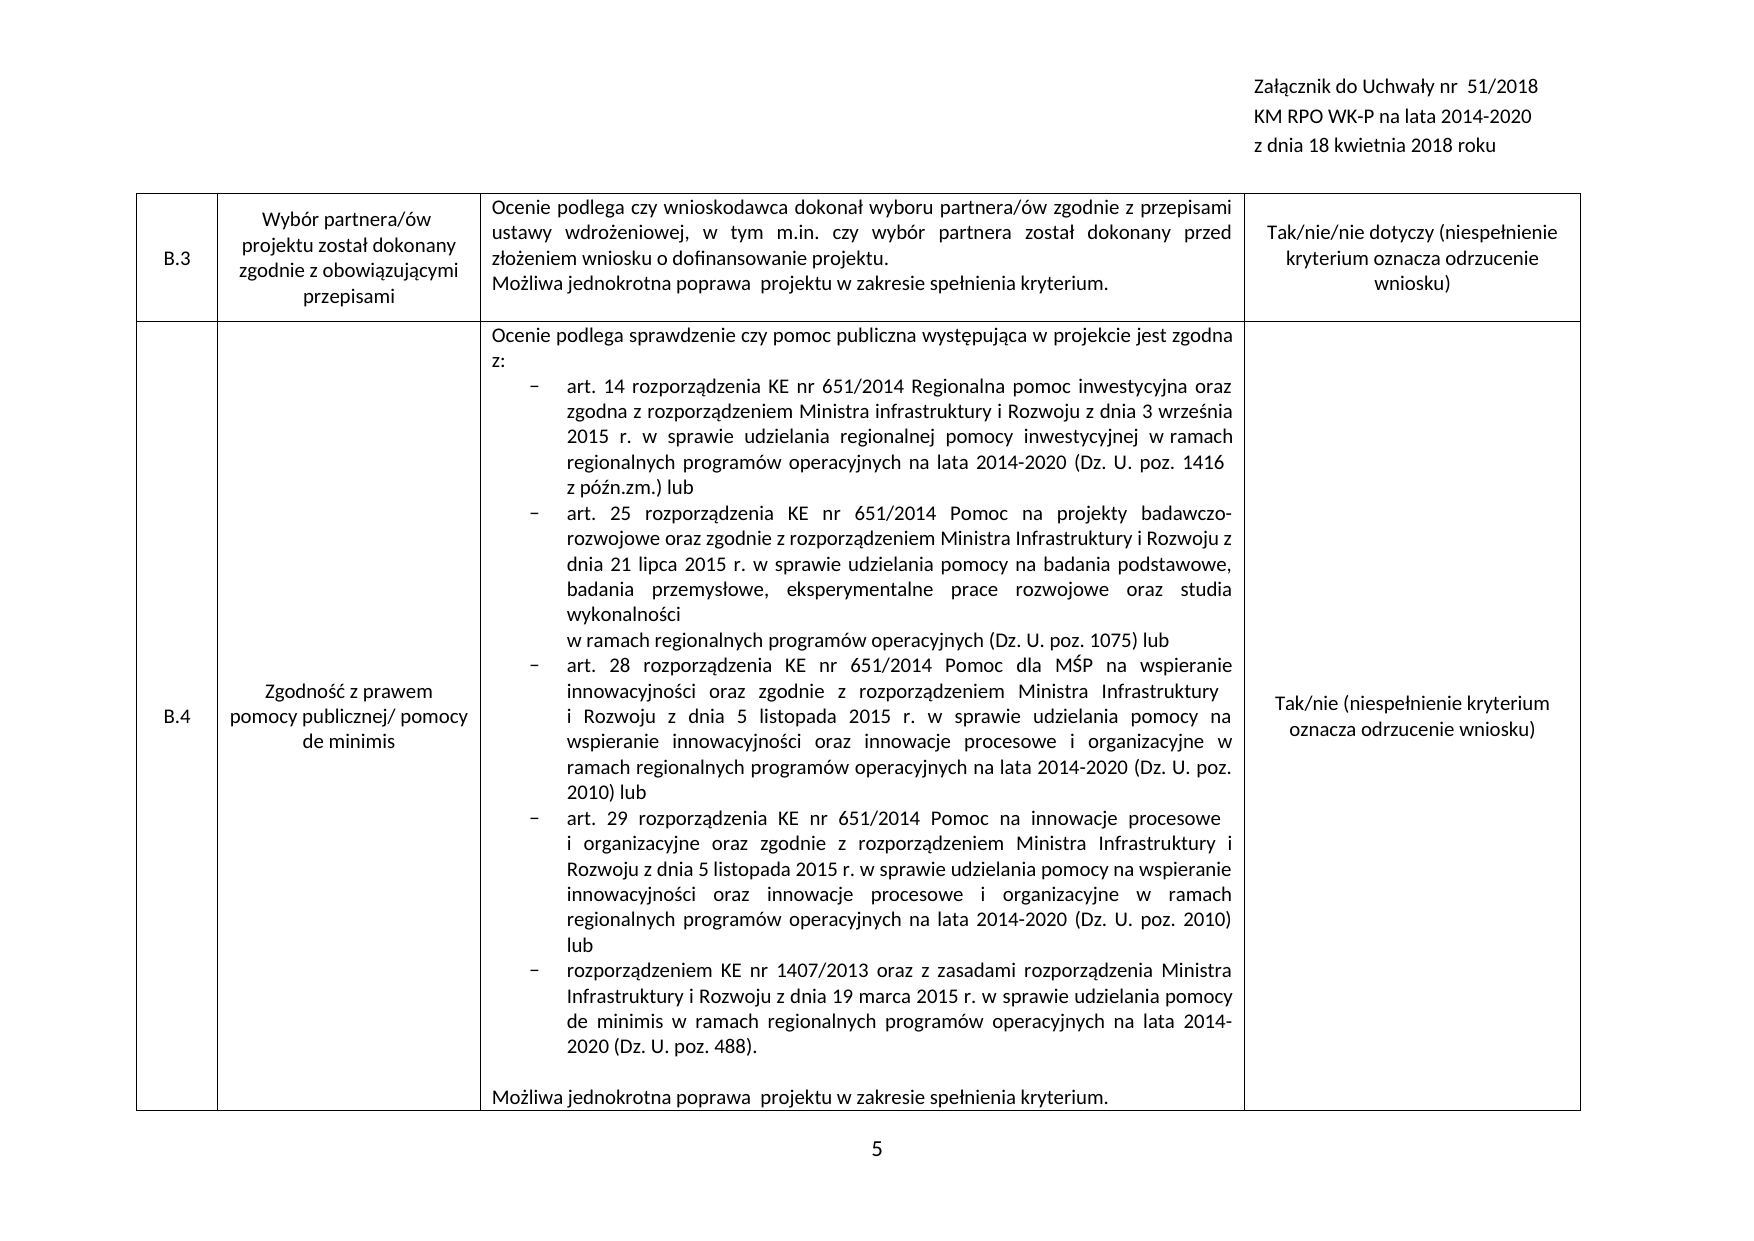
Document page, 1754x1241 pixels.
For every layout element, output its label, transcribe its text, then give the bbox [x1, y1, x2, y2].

table_cell Ocenie podlega sprawdzenie czy pomoc publiczna występująca w projekcie jest zgodna z: art. 14 rozporządzenia KE nr 651/2014 Regionalna pomoc inwestycyjna oraz zgodna z rozporządzeniem Ministra infrastruktury i Rozwoju z dnia 3 września 2015 r. w sprawie udzielania regionalnej pomocy inwestycyjnej w ramach regionalnych programów operacyjnych na lata 2014-2020 (Dz. U. poz. 1416 z późn.zm.) lub art. 25 rozporządzenia KE nr 651/2014 Pomoc na projekty badawczo-rozwojowe oraz zgodnie z rozporządzeniem Ministra Infrastruktury i Rozwoju z dnia 21 lipca 2015 r. w sprawie udzielania pomocy na badania podstawowe, badania przemysłowe, eksperymentalne prace rozwojowe oraz studia wykonalności w ramach regionalnych programów operacyjnych (Dz. U. poz. 1075) lub art. 28 rozporządzenia KE nr 651/2014 Pomoc dla MŚP na wspieranie innowacyjności oraz zgodnie z rozporządzeniem Ministra Infrastruktury i Rozwoju z dnia 5 listopada 2015 r. w sprawie udzielania pomocy na wspieranie innowacyjności oraz innowacje procesowe i organizacyjne w ramach regionalnych programów operacyjnych na lata 2014-2020 (Dz. U. poz. 2010) lub art. 29 rozporządzenia KE nr 651/2014 Pomoc na innowacje procesowe i organizacyjne oraz zgodnie z rozporządzeniem Ministra Infrastruktury i Rozwoju z dnia 5 listopada 2015 r. w sprawie udzielania pomocy na wspieranie innowacyjności oraz innowacje procesowe i organizacyjne w ramach regionalnych programów operacyjnych na lata 2014-2020 (Dz. U. poz. 2010) lub rozporządzeniem KE nr 1407/2013 oraz z zasadami rozporządzenia Ministra Infrastruktury i Rozwoju z dnia 19 marca 2015 r. w sprawie udzielania pomocy de minimis w ramach regionalnych programów operacyjnych na lata 2014-2020 (Dz. U. poz. 488). Możliwa jednokrotna poprawa projektu w zakresie spełnienia kryterium. [481, 322, 1244, 1110]
table_cell B.4 [137, 322, 217, 1110]
table_cell Ocenie podlega czy wnioskodawca dokonał wyboru partnera/ów zgodnie z przepisami ustawy wdrożeniowej, w tym m.in. czy wybór partnera został dokonany przed złożeniem wniosku o dofinansowanie projektu. Możliwa jednokrotna poprawa projektu w zakresie spełnienia kryterium. [481, 194, 1244, 321]
table_cell B.3 [137, 194, 217, 321]
table_cell Wybór partnera/ów projektu został dokonany zgodnie z obowiązującymi przepisami [218, 194, 480, 321]
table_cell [1245, 322, 1580, 1110]
table_cell Zgodność z prawem pomocy publicznej/ pomocy de minimis [218, 322, 480, 1110]
table_cell Tak/nie/nie dotyczy (niespełnienie kryterium oznacza odrzucenie wniosku) [1245, 194, 1580, 321]
